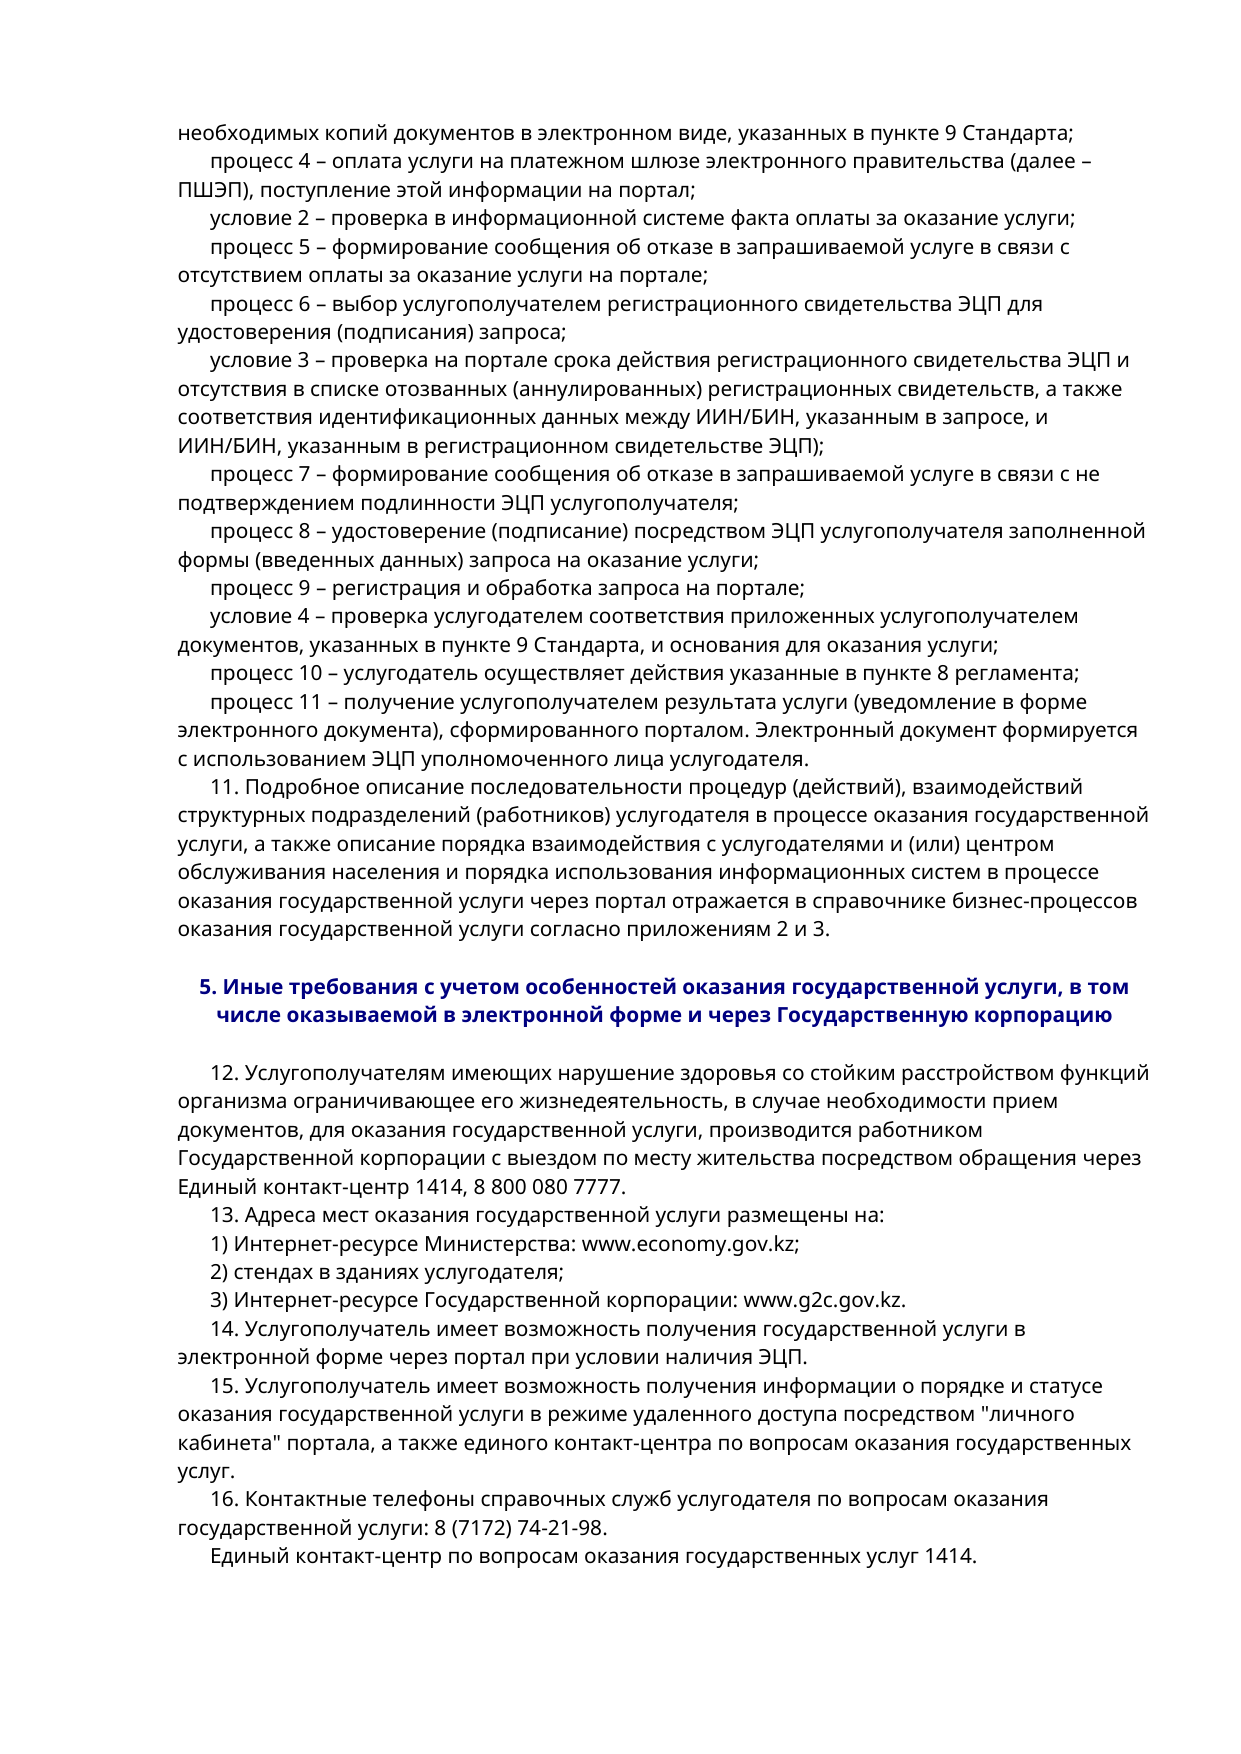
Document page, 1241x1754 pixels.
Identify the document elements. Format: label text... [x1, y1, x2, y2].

text 5. Иные требования с учетом особенностей оказания государственной услуги, в том числе оказываемой в электронной форме и через Государственную корпорацию [177, 972, 1152, 1029]
text 12. Услугополучателям имеющих нарушение здоровья со стойким расстройством функций организма ограничивающее его жизнедеятельность, в случае необходимости прием документов, для оказания государственной услуги, производится работником Государственной корпорации с выездом по месту жительства посредством обращения через Единый контакт-центр 1414, 8 800 080 7777. 13. Адреса мест оказания государственной услуги размещены на: 1) Интернет-ресурсе Министерства: www.economy.gov.kz; 2) стендах в зданиях услугодателя; 3) Интернет-ресурсе Государственной корпорации: www.g2c.gov.kz. 14. Услугополучатель имеет возможность получения государственной услуги в электронной форме через портал при условии наличия ЭЦП. 15. Услугополучатель имеет возможность получения информации о порядке и статусе оказания государственной услуги в режиме удаленного доступа посредством "личного кабинета" портала, а также единого контакт-центра по вопросам оказания государственных услуг. 16. Контактные телефоны справочных служб услугодателя по вопросам оказания государственной услуги: 8 (7172) 74-21-98. Единый контакт-центр по вопросам оказания государственных услуг 1414. [177, 1058, 1152, 1570]
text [177, 118, 1152, 943]
